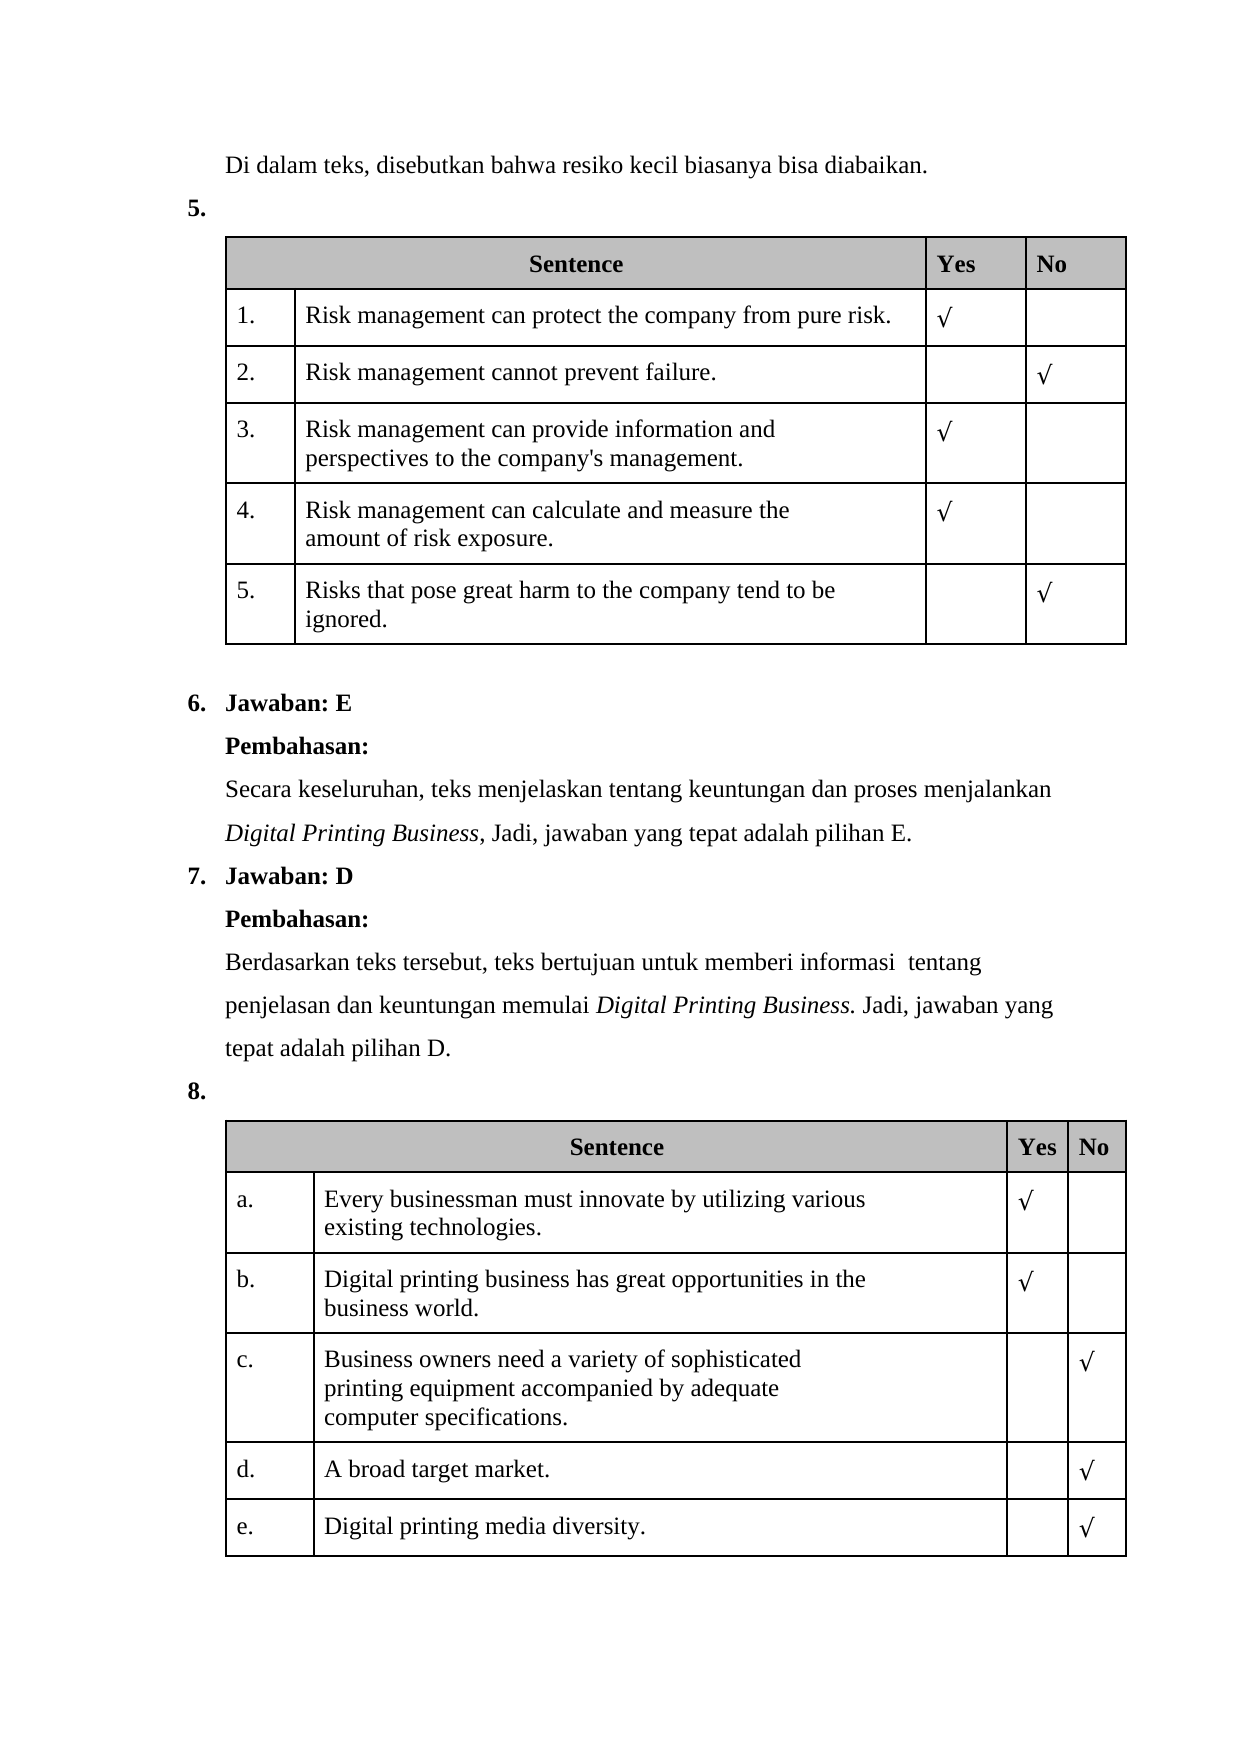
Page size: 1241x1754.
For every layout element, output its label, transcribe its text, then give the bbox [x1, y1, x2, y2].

table_cell 2. [227, 347, 294, 402]
table_header No [1069, 1122, 1125, 1171]
table_cell e. [227, 1500, 313, 1555]
table_cell √ [927, 290, 1025, 345]
list Jawaban: E [187, 688, 1090, 717]
table_cell Risk management cannot prevent failure. [296, 347, 925, 402]
table_cell d. [227, 1443, 313, 1498]
table_cell [1008, 1334, 1067, 1441]
table_cell 3. [227, 404, 294, 482]
table_cell 4. [227, 484, 294, 563]
table_cell [927, 565, 1025, 643]
list Jawaban: D [187, 861, 1090, 889]
text Secara keseluruhan, teks menjelaskan tentang keuntungan dan proses menjalankan Digital Printing Business, Jadi, jawaban yang tepat adalah pilihan E. [225, 774, 1090, 846]
table_cell [1008, 1443, 1067, 1498]
table_header Sentence [227, 238, 925, 288]
text Di dalam teks, disebutkan bahwa resiko kecil biasanya bisa diabaikan. [225, 150, 1090, 179]
table_cell [927, 347, 1025, 402]
table_cell [1069, 1173, 1125, 1252]
table_cell √ [1069, 1500, 1125, 1555]
table_cell √ [1008, 1173, 1067, 1252]
table_cell [1069, 1254, 1125, 1332]
text Pembahasan: [225, 731, 1090, 760]
table_cell 5. [227, 565, 294, 643]
table_cell Digital printing media diversity. [315, 1500, 1006, 1555]
table_cell [1008, 1500, 1067, 1555]
table_cell Risk management can calculate and measure the amount of risk exposure. [296, 484, 925, 563]
table_cell √ [1027, 565, 1125, 643]
table_cell √ [1008, 1254, 1067, 1332]
table_cell a. [227, 1173, 313, 1252]
table_cell b. [227, 1254, 313, 1332]
table_cell √ [927, 484, 1025, 563]
table_header Yes [927, 238, 1025, 288]
table_cell Every businessman must innovate by utilizing various existing technologies. [315, 1173, 1006, 1252]
table_cell Risk management can protect the company from pure risk. [296, 290, 925, 345]
table_cell √ [1027, 347, 1125, 402]
table_cell Risks that pose great harm to the company tend to be ignored. [296, 565, 925, 643]
table_cell c. [227, 1334, 313, 1441]
table_cell [1027, 404, 1125, 482]
table_cell Risk management can provide information and perspectives to the company's management. [296, 404, 925, 482]
text Pembahasan: [225, 904, 1090, 933]
table_cell [1027, 484, 1125, 563]
table_header No [1027, 238, 1125, 288]
table_cell Digital printing business has great opportunities in the business world. [315, 1254, 1006, 1332]
table_cell [1027, 290, 1125, 345]
table_cell √ [927, 404, 1025, 482]
table_cell √ [1069, 1443, 1125, 1498]
table_cell Business owners need a variety of sophisticated printing equipment accompanied by adequate computer specifications. [315, 1334, 1006, 1441]
table_cell A broad target market. [315, 1443, 1006, 1498]
text Berdasarkan teks tersebut, teks bertujuan untuk memberi informasi tentang penjelasan dan keuntungan memulai Digital Printing Business. Jadi, jawaban yang tepat adalah pilihan D. [225, 947, 1090, 1062]
table_header Yes [1008, 1122, 1067, 1171]
table_cell √ [1069, 1334, 1125, 1441]
table_header Sentence [227, 1122, 1006, 1171]
table_cell 1. [227, 290, 294, 345]
